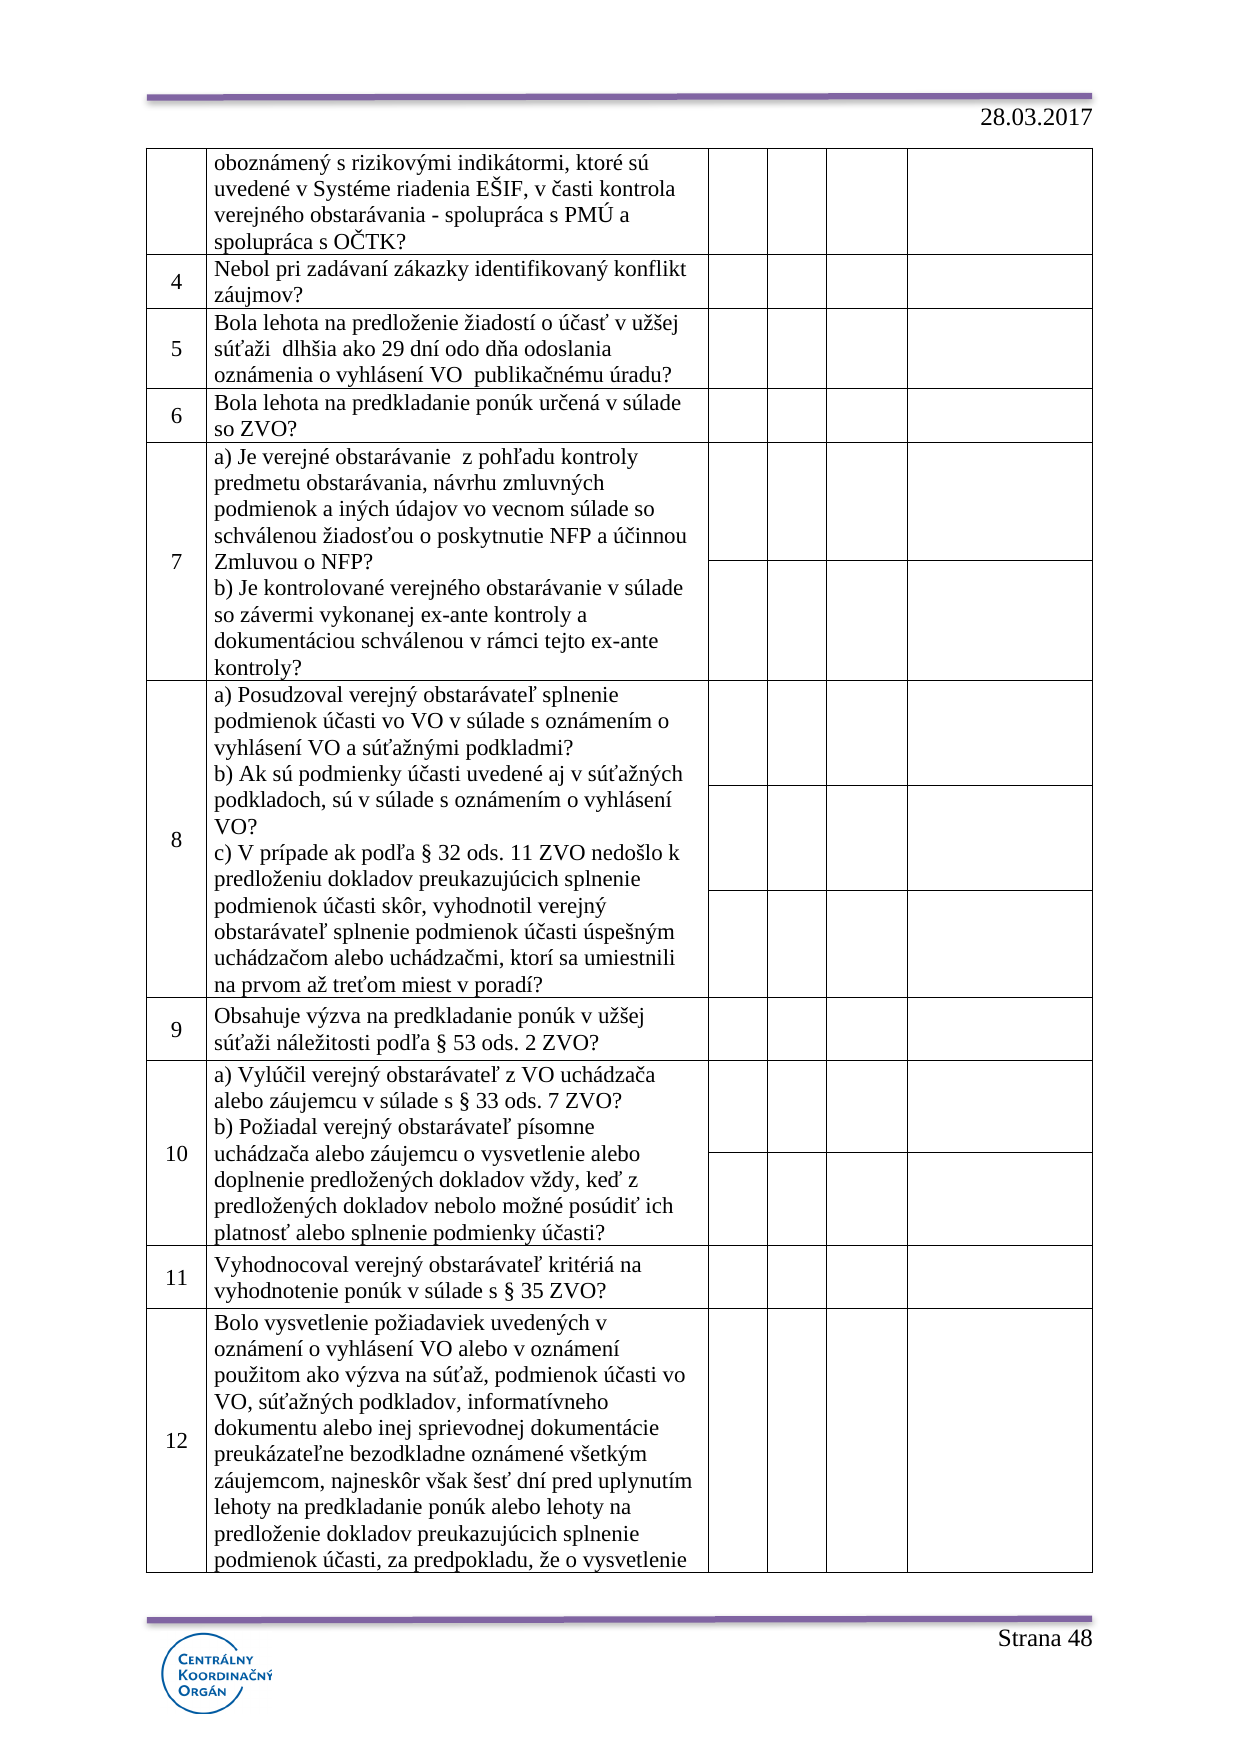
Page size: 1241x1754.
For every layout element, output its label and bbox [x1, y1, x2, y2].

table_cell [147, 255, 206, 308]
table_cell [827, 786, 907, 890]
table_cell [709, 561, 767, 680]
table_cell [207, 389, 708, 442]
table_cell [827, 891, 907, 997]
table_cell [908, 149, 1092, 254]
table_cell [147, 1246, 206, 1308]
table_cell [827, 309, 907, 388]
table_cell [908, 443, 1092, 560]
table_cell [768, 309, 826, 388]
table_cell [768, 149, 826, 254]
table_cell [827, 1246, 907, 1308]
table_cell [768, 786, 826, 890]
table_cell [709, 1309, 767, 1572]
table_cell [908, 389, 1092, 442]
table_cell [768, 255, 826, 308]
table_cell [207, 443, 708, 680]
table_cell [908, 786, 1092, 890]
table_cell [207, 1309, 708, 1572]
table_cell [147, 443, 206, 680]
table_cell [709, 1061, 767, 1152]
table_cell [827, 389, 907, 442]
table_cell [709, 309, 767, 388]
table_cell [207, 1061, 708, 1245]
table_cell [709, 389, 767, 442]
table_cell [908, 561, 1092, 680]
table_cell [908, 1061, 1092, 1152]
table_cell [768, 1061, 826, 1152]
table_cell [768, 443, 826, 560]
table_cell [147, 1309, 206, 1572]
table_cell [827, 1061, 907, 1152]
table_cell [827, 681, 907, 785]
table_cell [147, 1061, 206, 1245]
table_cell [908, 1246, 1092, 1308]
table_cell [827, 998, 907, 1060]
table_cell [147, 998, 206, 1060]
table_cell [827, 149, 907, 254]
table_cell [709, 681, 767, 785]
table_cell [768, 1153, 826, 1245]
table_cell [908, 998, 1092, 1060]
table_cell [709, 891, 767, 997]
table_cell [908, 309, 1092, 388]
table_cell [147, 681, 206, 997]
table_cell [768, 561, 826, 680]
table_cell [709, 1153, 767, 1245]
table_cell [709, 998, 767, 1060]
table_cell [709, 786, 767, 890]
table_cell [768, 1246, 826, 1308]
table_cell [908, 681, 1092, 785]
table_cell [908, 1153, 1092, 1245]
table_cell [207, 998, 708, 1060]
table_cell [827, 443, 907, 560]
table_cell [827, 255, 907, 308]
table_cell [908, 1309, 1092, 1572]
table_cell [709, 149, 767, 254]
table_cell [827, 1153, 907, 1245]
picture [159, 1631, 272, 1713]
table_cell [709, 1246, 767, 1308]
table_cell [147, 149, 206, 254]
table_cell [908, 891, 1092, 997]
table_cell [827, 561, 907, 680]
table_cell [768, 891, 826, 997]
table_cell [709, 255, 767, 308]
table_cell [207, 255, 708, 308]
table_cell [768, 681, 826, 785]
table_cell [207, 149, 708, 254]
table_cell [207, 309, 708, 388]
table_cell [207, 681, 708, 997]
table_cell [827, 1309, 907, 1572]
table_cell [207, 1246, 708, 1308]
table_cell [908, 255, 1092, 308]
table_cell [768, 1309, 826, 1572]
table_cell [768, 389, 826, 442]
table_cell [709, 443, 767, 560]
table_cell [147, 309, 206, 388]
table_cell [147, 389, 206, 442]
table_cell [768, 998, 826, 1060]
